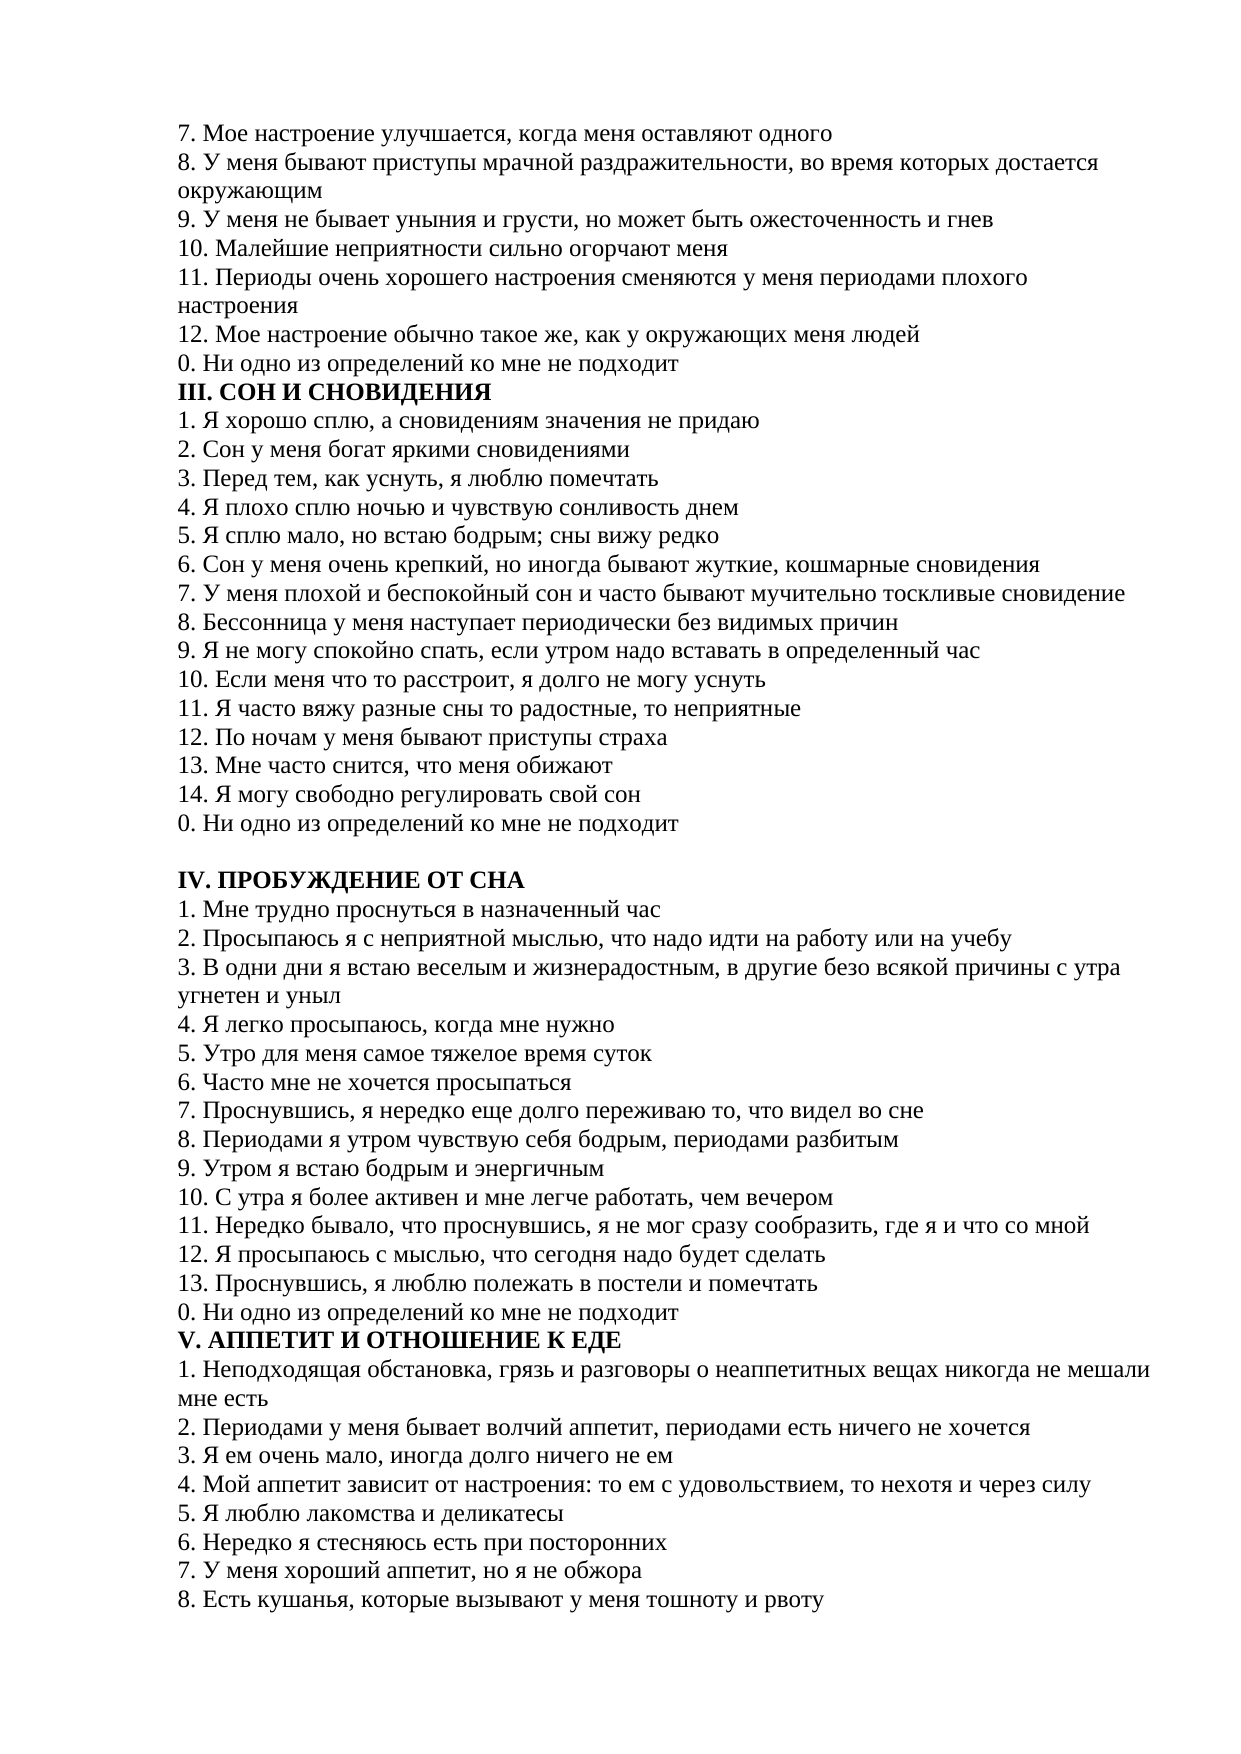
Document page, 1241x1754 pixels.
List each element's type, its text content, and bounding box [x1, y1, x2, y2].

text 10. Если меня что то расстроит, я долго не могу уснуть [177, 664, 1152, 693]
text 8. Бессонница у меня наступает периодически без видимых причин [177, 607, 1152, 636]
text 2. Сон у меня богат яркими сновидениями [177, 434, 1152, 463]
text 13. Мне часто снится, что меня обижают [177, 751, 1152, 779]
text 0. Ни одно из определений ко мне не подходит [177, 808, 1152, 837]
text 12. Мое настроение обычно такое же, как у окружающих меня людей [177, 319, 1152, 348]
text 12. По ночам у меня бывают приступы страха [177, 722, 1152, 751]
text 10. Малейшие неприятности сильно огорчают меня [177, 233, 1152, 262]
text 5. Я люблю лакомства и деликатесы [177, 1498, 1152, 1527]
text 1. Я хорошо сплю, а сновидениям значения не придаю [177, 406, 1152, 434]
text 3. В одни дни я встаю веселым и жизнерадостным, в другие безо всякой причины с утра угнетен и уныл [177, 952, 1152, 1009]
text 5. Утро для меня самое тяжелое время суток [177, 1038, 1152, 1067]
text 8. Периодами я утром чувствую себя бодрым, периодами разбитым [177, 1124, 1152, 1153]
text 8. У меня бывают приступы мрачной раздражительности, во время которых достается окружающим [177, 147, 1152, 204]
text 4. Я легко просыпаюсь, когда мне нужно [177, 1009, 1152, 1038]
text 6. Нередко я стесняюсь есть при посторонних [177, 1527, 1152, 1556]
text 7. У меня плохой и беспокойный сон и часто бывают мучительно тоскливые сновидение [177, 578, 1152, 607]
text 10. С утра я более активен и мне легче работать, чем вечером [177, 1182, 1152, 1211]
text 1. Неподходящая обстановка, грязь и разговоры о неаппетитных вещах никогда не мешали мне есть [177, 1354, 1152, 1412]
text 11. Я часто вяжу разные сны то радостные, то неприятные [177, 693, 1152, 722]
text 2. Просыпаюсь я с неприятной мыслью, что надо идти на работу или на учебу [177, 923, 1152, 952]
text 6. Часто мне не хочется просыпаться [177, 1067, 1152, 1096]
text 7. Проснувшись, я нередко еще долго переживаю то, что видел во сне [177, 1096, 1152, 1124]
text 5. Я сплю мало, но встаю бодрым; сны вижу редко [177, 521, 1152, 549]
text 1. Мне трудно проснуться в назначенный час [177, 894, 1152, 923]
text 7. У меня хороший аппетит, но я не обжора [177, 1556, 1152, 1584]
text IV. ПРОБУЖДЕНИЕ ОТ СНА [177, 866, 1152, 894]
text 0. Ни одно из определений ко мне не подходит [177, 348, 1152, 377]
text 13. Проснувшись, я люблю полежать в постели и помечтать [177, 1268, 1152, 1297]
text 11. Периоды очень хорошего настроения сменяются у меня периодами плохого настроения [177, 262, 1152, 319]
text 11. Нередко бывало, что проснувшись, я не мог сразу сообразить, где я и что со мной [177, 1211, 1152, 1239]
text 14. Я могу свободно регулировать свой сон [177, 779, 1152, 808]
text 8. Есть кушанья, которые вызывают у меня тошноту и рвоту [177, 1584, 1152, 1613]
text III. СОН И СНОВИДЕНИЯ [177, 377, 1152, 406]
text 9. Я не могу спокойно спать, если утром надо вставать в определенный час [177, 636, 1152, 664]
text 4. Мой аппетит зависит от настроения: то ем с удовольствием, то нехотя и через силу [177, 1469, 1152, 1498]
text 3. Перед тем, как уснуть, я люблю помечтать [177, 463, 1152, 492]
text 4. Я плохо сплю ночью и чувствую сонливость днем [177, 492, 1152, 521]
text 3. Я ем очень мало, иногда долго ничего не ем [177, 1441, 1152, 1469]
text 9. У меня не бывает уныния и грусти, но может быть ожесточенность и гнев [177, 204, 1152, 233]
text V. АППЕТИТ И ОТНОШЕНИЕ К ЕДЕ [177, 1326, 1152, 1354]
text 6. Сон у меня очень крепкий, но иногда бывают жуткие, кошмарные сновидения [177, 549, 1152, 578]
text 12. Я просыпаюсь с мыслью, что сегодня надо будет сделать [177, 1239, 1152, 1268]
text 7. Мое настроение улучшается, когда меня оставляют одного [177, 118, 1152, 147]
text 2. Периодами у меня бывает волчий аппетит, периодами есть ничего не хочется [177, 1412, 1152, 1441]
text 0. Ни одно из определений ко мне не подходит [177, 1297, 1152, 1326]
text 9. Утром я встаю бодрым и энергичным [177, 1153, 1152, 1182]
